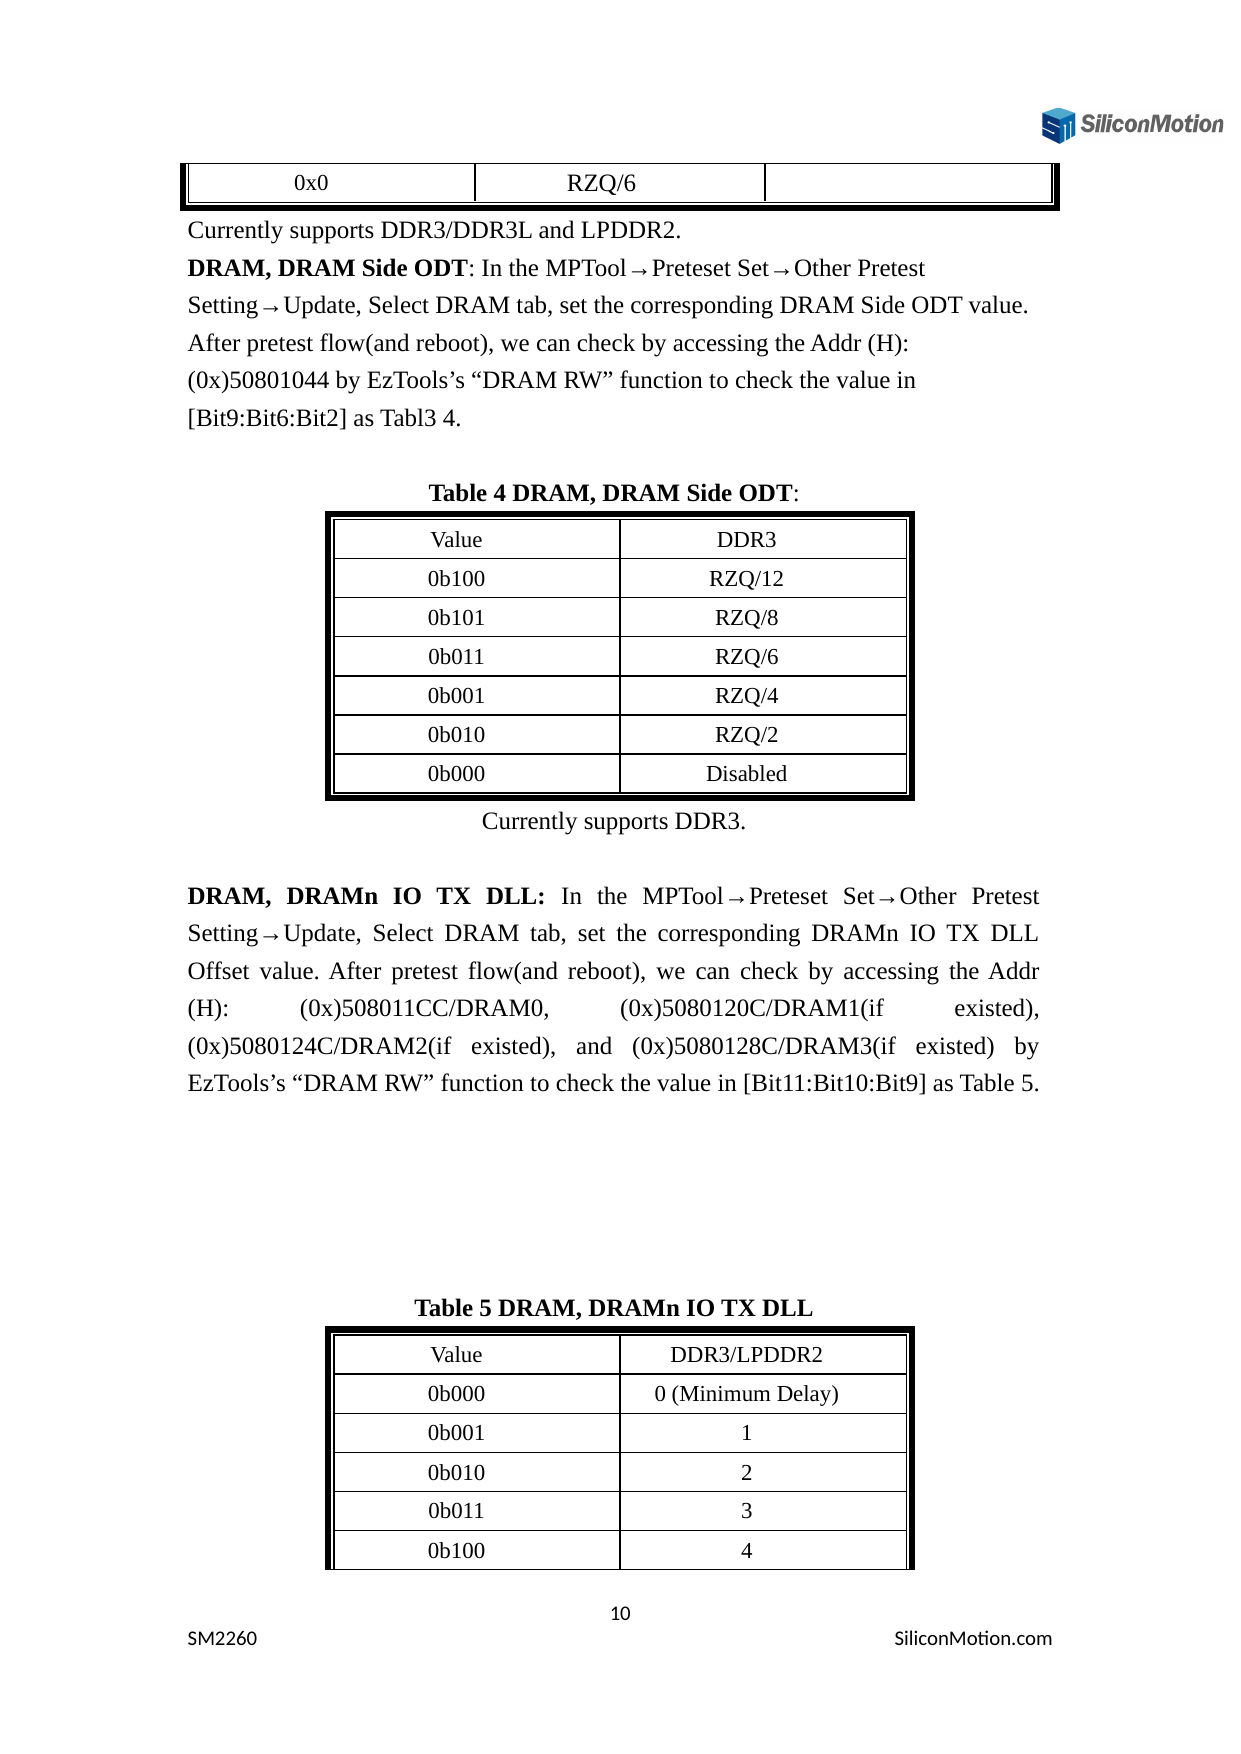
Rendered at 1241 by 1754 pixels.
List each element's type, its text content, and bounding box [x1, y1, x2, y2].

text Table 4 DRAM, DRAM Side ODT: [187, 473, 1040, 511]
table_header Value [335, 520, 619, 558]
table_cell 4 [621, 1531, 906, 1569]
table_header DDR3 [621, 520, 906, 558]
table_cell RZQ/4 [621, 677, 906, 714]
table_cell 0b101 [335, 598, 619, 636]
table_header DDR3/LPDDR2 [621, 1336, 906, 1373]
table_cell 0x0 [189, 164, 474, 201]
table_cell 1 [621, 1414, 906, 1451]
table_cell 0b000 [335, 755, 619, 792]
table_cell 0b001 [335, 1414, 619, 1451]
table_cell 0b011 [335, 1492, 619, 1529]
text DRAM, DRAMn IO TX DLL: In the MPTool→Preteset Set→Other Pretest Setting→Update, Select DRAM tab, set the corresponding DRAMn IO TX DLL Offset value. After pretest flow(and reboot), we can check by accessing the Addr (H): (0x)508011CC/DRAM0, (0x)5080120C/DRAM1(if existed), (0x)5080124C/DRAM2(if existed), and (0x)5080128C/DRAM3(if existed) by EzTools’s “DRAM RW” function to check the value in [Bit11:Bit10:Bit9] as Table 5. [187, 876, 1040, 1101]
table_cell RZQ/8 [621, 598, 906, 636]
table_cell [766, 164, 1051, 201]
table_cell 0b001 [335, 677, 619, 714]
table_cell 0b000 [335, 1375, 619, 1412]
table_cell 0b010 [335, 1453, 619, 1491]
table_cell RZQ/2 [621, 716, 906, 753]
table_cell 2 [621, 1453, 906, 1491]
table_cell 0 (Minimum Delay) [621, 1375, 906, 1412]
table_cell Disabled [621, 755, 906, 792]
table_header Value [335, 1336, 619, 1373]
text DRAM, DRAM Side ODT: In the MPTool→Preteset Set→Other Pretest Setting→Update, Select DRAM tab, set the corresponding DRAM Side ODT value. After pretest flow(and reboot), we can check by accessing the Addr (H): (0x)50801044 by EzTools’s “DRAM RW” function to check the value in [Bit9:Bit6:Bit2] as Tabl3 4. [187, 248, 1040, 436]
text Table 5 DRAM, DRAMn IO TX DLL [187, 1289, 1040, 1326]
table_cell 0b100 [335, 1531, 619, 1569]
table_cell RZQ/6 [621, 637, 906, 675]
table_cell 0b010 [335, 716, 619, 753]
table_cell RZQ/6 [476, 164, 764, 201]
text Currently supports DDR3. [187, 801, 1040, 839]
table_cell 3 [621, 1492, 906, 1529]
table_cell 0b100 [335, 559, 619, 597]
picture [1042, 108, 1224, 144]
text Currently supports DDR3/DDR3L and LPDDR2. [187, 211, 1040, 248]
table_cell 0b011 [335, 637, 619, 675]
table_cell RZQ/12 [621, 559, 906, 597]
